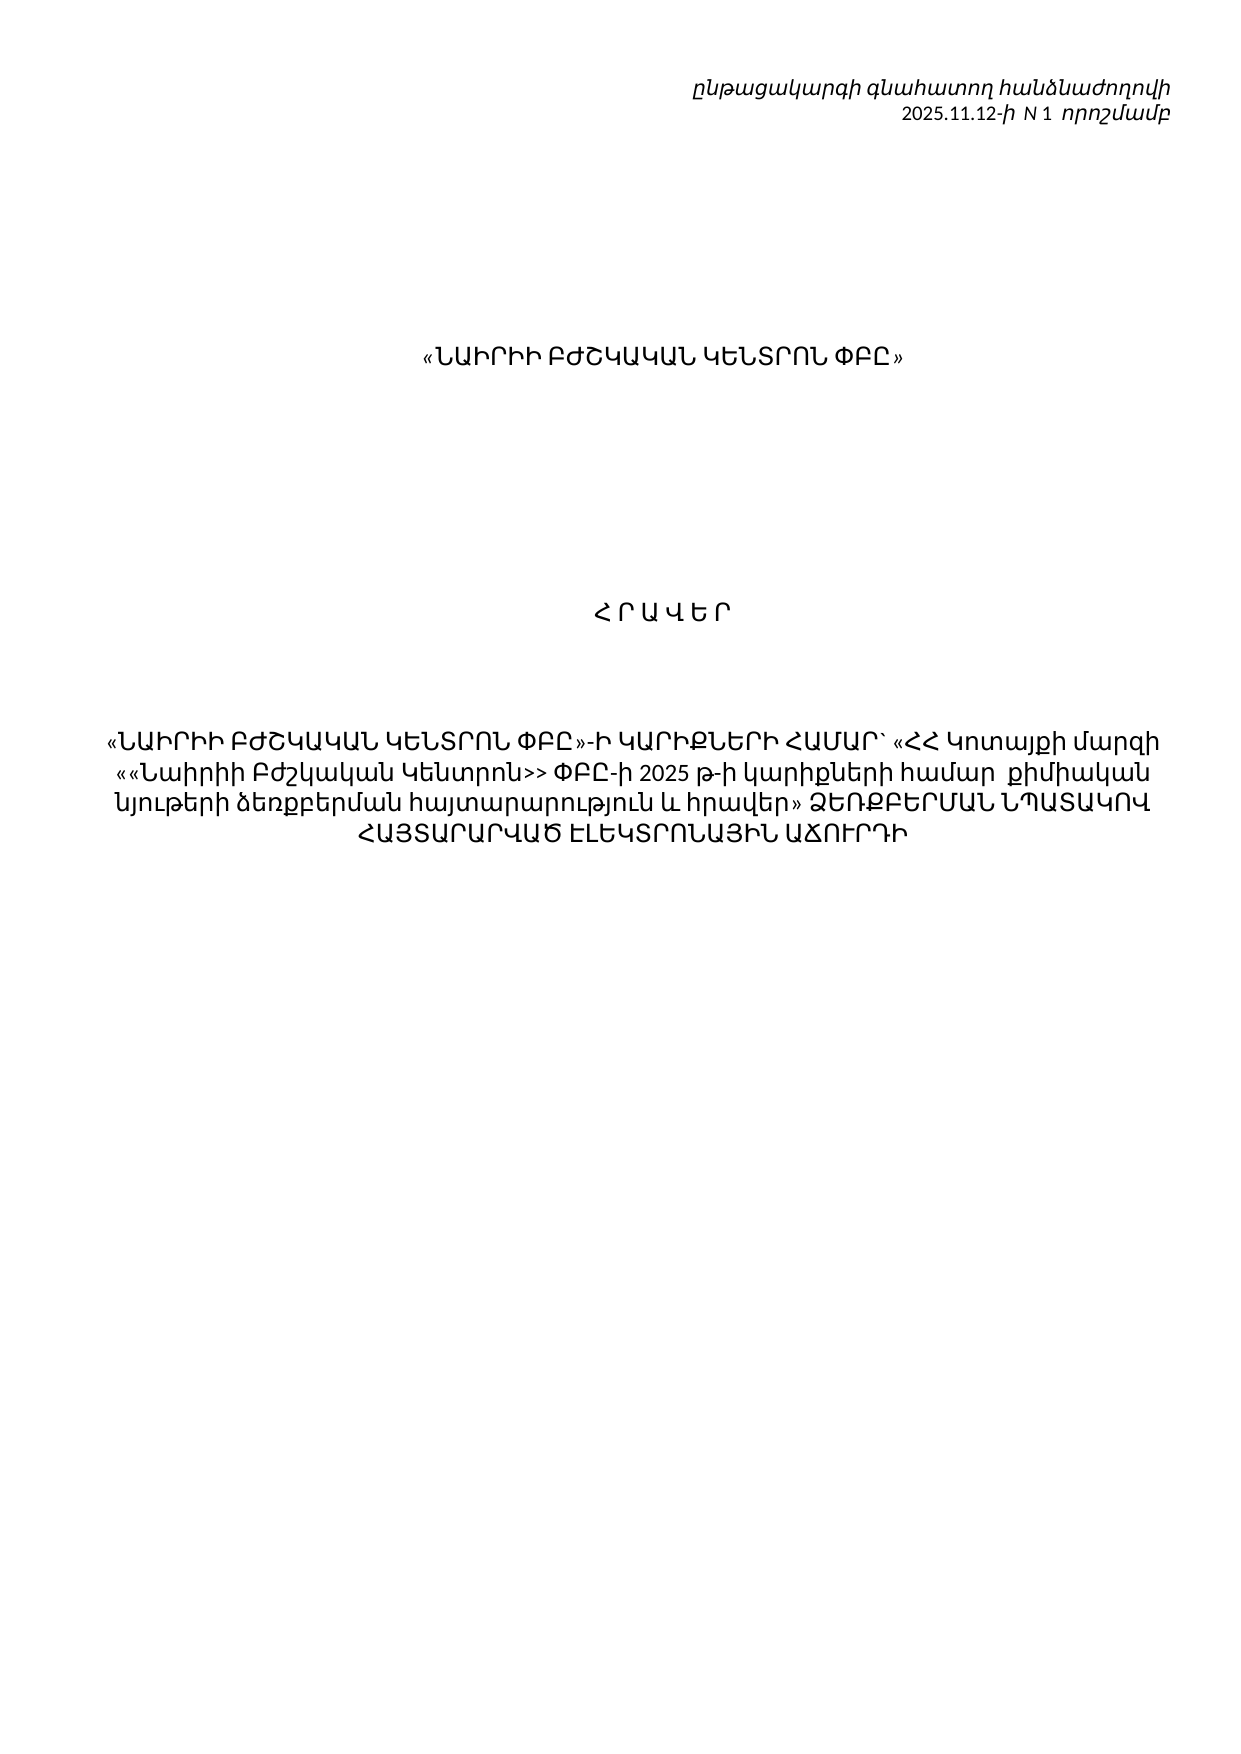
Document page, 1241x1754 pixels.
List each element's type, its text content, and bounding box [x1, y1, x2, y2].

text « ՆԱԻՐԻԻ ԲԺՇԿԱԿԱՆ ԿԵՆՏՐՈՆ ՓԲԸ» [94, 341, 1172, 371]
text ընթացակարգի գնահատող հանձնաժողովի [94, 75, 1171, 100]
text «ՆԱԻՐԻԻ ԲԺՇԿԱԿԱՆ ԿԵՆՏՐՈՆ ՓԲԸ»-Ի ԿԱՐԻՔՆԵՐԻ ՀԱՄԱՐ` «ՀՀ Կոտայքի մարզի ««Նաիրիի Բժշկական Կենտրոն>> ՓԲԸ-ի 2025 թ-ի կարիքների համար քիմիական նյութերի ձեռքբերման հայտարարություն և հրավեր» ՁԵՌՔԲԵՐՄԱՆ ՆՊԱՏԱԿՈՎ ՀԱՅՏԱՐԱՐՎԱԾ ԷԼԵԿՏՐՈՆԱՅԻՆ ԱՃՈՒՐԴԻ [94, 726, 1172, 848]
text Հ Ր Ա Վ Ե Ր [94, 597, 1172, 628]
text 2025.11.12 -ի N 1 որոշմամբ [94, 100, 1171, 126]
